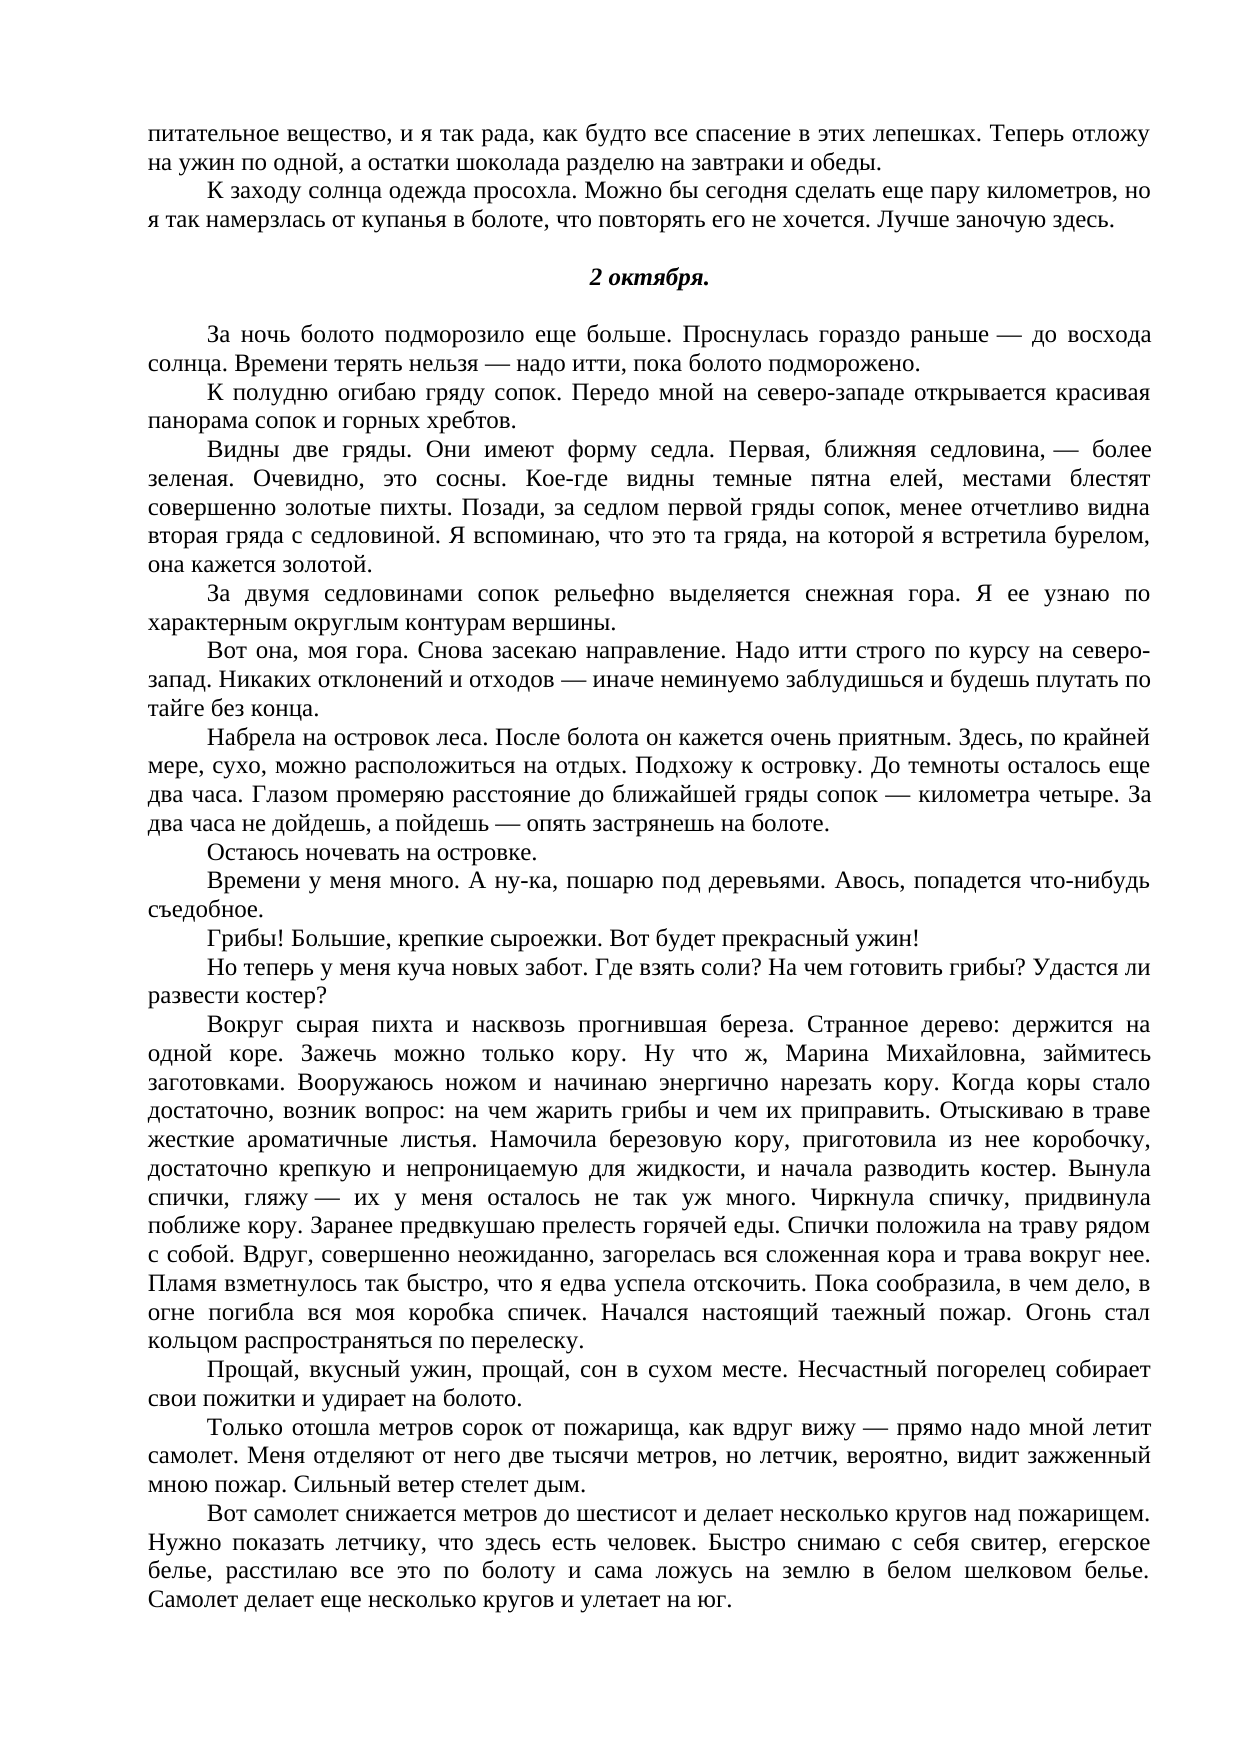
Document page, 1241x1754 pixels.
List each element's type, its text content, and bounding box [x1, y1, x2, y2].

text Вот самолет снижается метров до шестисот и делает несколько кругов над пожарищем. Нужно показать летчику, что здесь есть человек. Быстро снимаю с себя свитер, егерское белье, расстилаю все это по болоту и сама ложусь на землю в белом шелковом белье. Самолет делает еще несколько кругов и улетает на юг. [148, 1498, 1152, 1613]
text К полудню огибаю гряду сопок. Передо мной на северо-западе открывается красивая панорама сопок и горных хребтов. [148, 377, 1152, 434]
text Вокруг сырая пихта и насквозь прогнившая береза. Странное дерево: держится на одной коре. Зажечь можно только кору. Ну что ж, Марина Михайловна, займитесь заготовками. Вооружаюсь ножом и начинаю энергично нарезать кору. Когда коры стало достаточно, возник вопрос: на чем жарить грибы и чем их приправить. Отыскиваю в траве жесткие ароматичные листья. Намочила березовую кору, приготовила из нее коробочку, достаточно крепкую и непроницаемую для жидкости, и начала разводить костер. Вынула спички, гляжу — их у меня осталось не так уж много. Чиркнула спичку, придвинула поближе кору. Заранее предвкушаю прелесть горячей еды. Спички положила на траву рядом с собой. Вдруг, совершенно неожиданно, загорелась вся сложенная кора и трава вокруг нее. Пламя взметнулось так быстро, что я едва успела отскочить. Пока сообразила, в чем дело, в огне погибла вся моя коробка спичек. Начался настоящий таежный пожар. Огонь стал кольцом распространяться по перелеску. [148, 1009, 1152, 1354]
text Но теперь у меня куча новых забот. Где взять соли? На чем готовить грибы? Удастся ли развести костер? [148, 952, 1152, 1009]
text Вот она, моя гора. Снова засекаю направление. Надо итти строго по курсу на северо-запад. Никаких отклонений и отходов — иначе неминуемо заблудишься и будешь плутать по тайге без конца. [148, 636, 1152, 722]
text Прощай, вкусный ужин, прощай, сон в сухом месте. Несчастный погорелец собирает свои пожитки и удирает на болото. [148, 1354, 1152, 1412]
text Набрела на островок леса. После болота он кажется очень приятным. Здесь, по крайней мере, сухо, можно расположиться на отдых. Подхожу к островку. До темноты осталось еще два часа. Глазом промеряю расстояние до ближайшей гряды сопок — километра четыре. За два часа не дойдешь, а пойдешь — опять застрянешь на болоте. [148, 722, 1152, 837]
text Только отошла метров сорок от пожарища, как вдруг вижу — прямо надо мной летит самолет. Меня отделяют от него две тысячи метров, но летчик, вероятно, видит зажженный мною пожар. Сильный ветер стелет дым. [148, 1412, 1152, 1498]
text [148, 118, 1152, 176]
text Времени у меня много. А ну-ка, пошарю под деревьями. Авось, попадется что-нибудь съедобное. [148, 866, 1152, 923]
text Остаюсь ночевать на островке. [148, 837, 1152, 866]
text За ночь болото подморозило еще больше. Проснулась гораздо раньше — до восхода солнца. Времени терять нельзя — надо итти, пока болото подморожено. [148, 319, 1152, 377]
text За двумя седловинами сопок рельефно выделяется снежная гора. Я ее узнаю по характерным округлым контурам вершины. [148, 578, 1152, 636]
subtitle 2 октября. [148, 262, 1152, 291]
text Грибы! Большие, крепкие сыроежки. Вот будет прекрасный ужин! [148, 923, 1152, 952]
text Видны две гряды. Они имеют форму седла. Первая, ближняя седловина, — более зеленая. Очевидно, это сосны. Кое-где видны темные пятна елей, местами блестят совершенно золотые пихты. Позади, за седлом первой гряды сопок, менее отчетливо видна вторая гряда с седловиной. Я вспоминаю, что это та гряда, на которой я встретила бурелом, она кажется золотой. [148, 434, 1152, 578]
text К заходу солнца одежда просохла. Можно бы сегодня сделать еще пару километров, но я так намерзлась от купанья в болоте, что повторять его не хочется. Лучше заночую здесь. [148, 176, 1152, 233]
